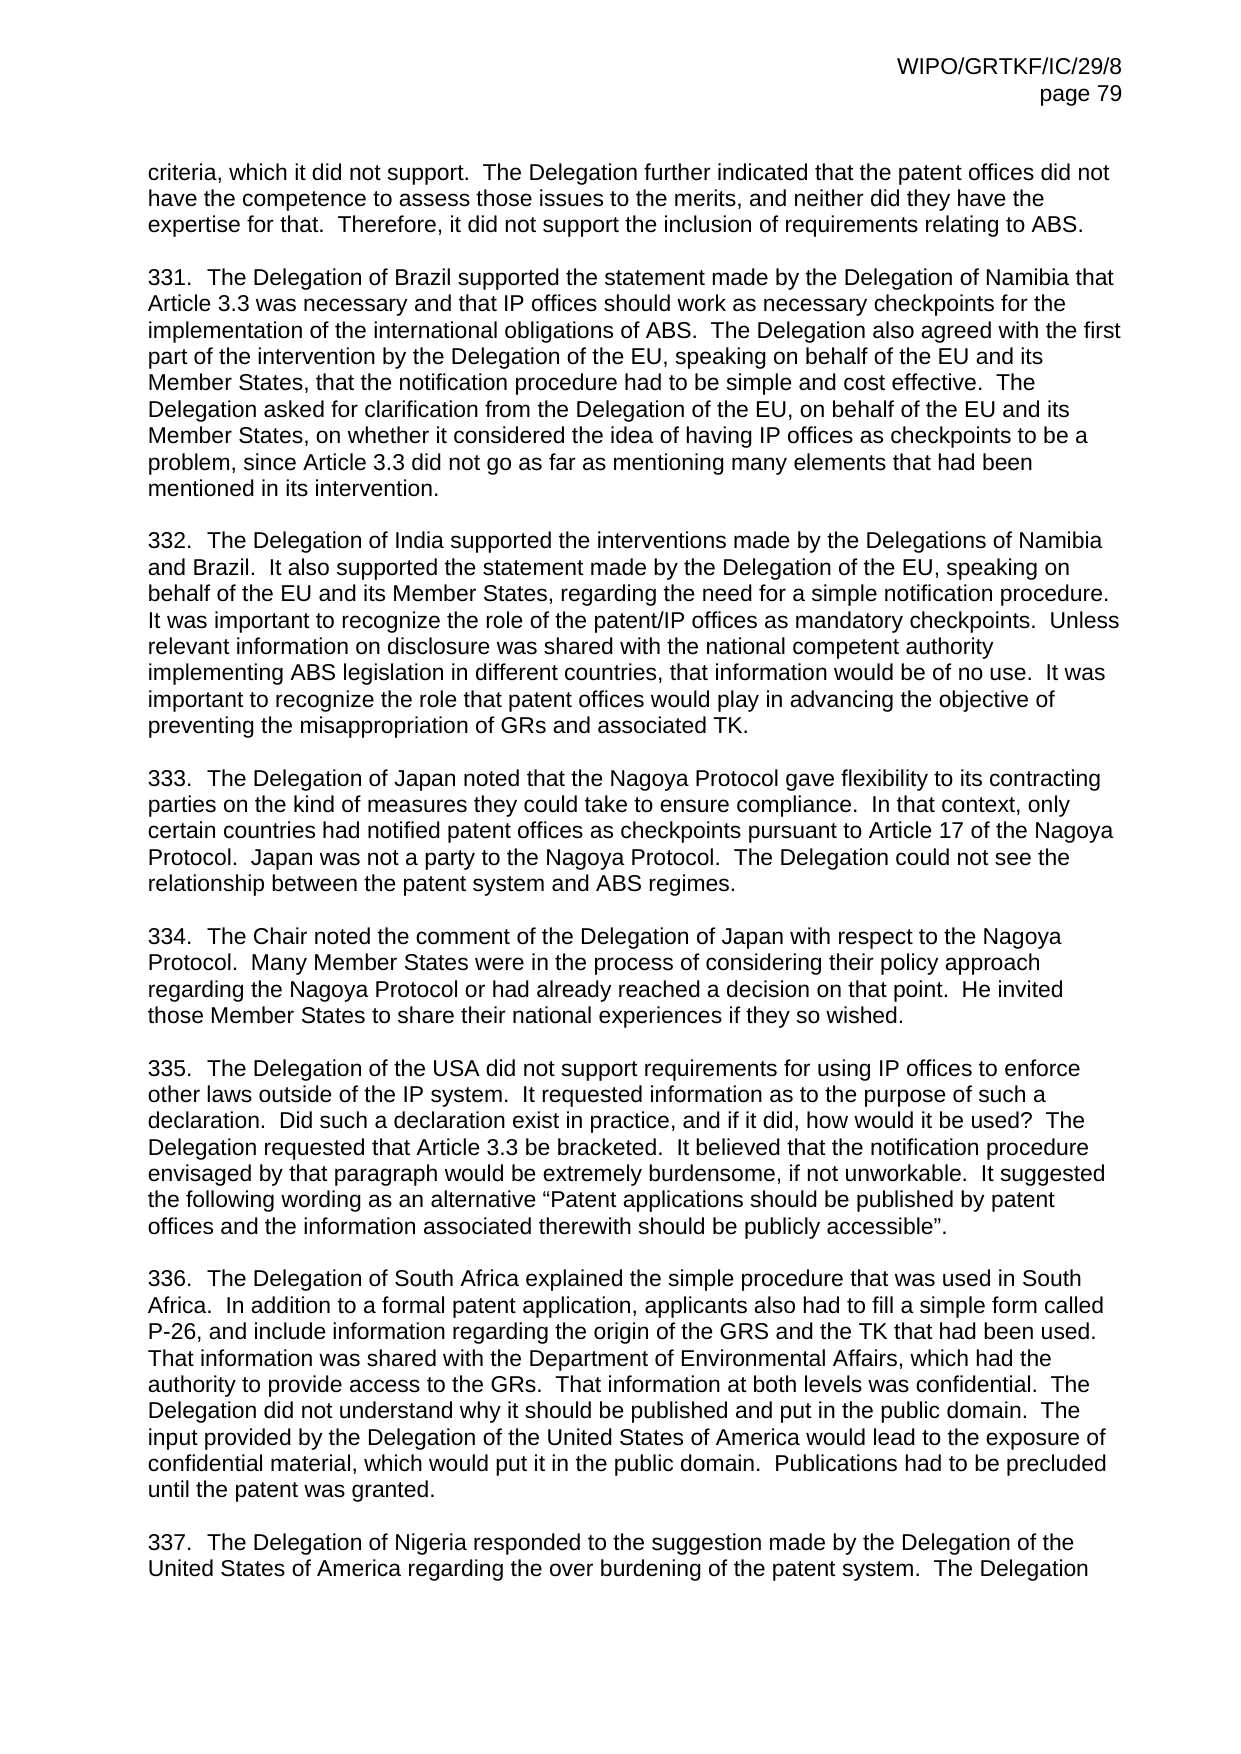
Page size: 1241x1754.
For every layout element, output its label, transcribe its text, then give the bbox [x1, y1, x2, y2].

list The Delegation of Brazil supported the statement made by the Delegation of Namibia that Article 3.3 was necessary and that IP offices should work as necessary checkpoints for the implementation of the international obligations of ABS. The Delegation also agreed with the first part of the intervention by the Delegation of the EU, speaking on behalf of the EU and its Member States, that the notification procedure had to be simple and cost effective. The Delegation asked for clarification from the Delegation of the EU, on behalf of the EU and its Member States, on whether it considered the idea of having IP offices as checkpoints to be a problem, since Article 3.3 did not go as far as mentioning many elements that had been mentioned in its intervention. [148, 264, 1122, 501]
list The Chair noted the comment of the Delegation of Japan with respect to the Nagoya Protocol. Many Member States were in the process of considering their policy approach regarding the Nagoya Protocol or had already reached a decision on that point. He invited those Member States to share their national experiences if they so wished. [148, 923, 1122, 1028]
list The Delegation of Japan noted that the Nagoya Protocol gave flexibility to its contracting parties on the kind of measures they could take to ensure compliance. In that context, only certain countries had notified patent offices as checkpoints pursuant to Article 17 of the Nagoya Protocol. Japan was not a party to the Nagoya Protocol. The Delegation could not see the relationship between the patent system and ABS regimes. [148, 765, 1122, 896]
list The Delegation of South Africa explained the simple procedure that was used in South Africa. In addition to a formal patent application, applicants also had to fill a simple form called P-26, and include information regarding the origin of the GRS and the TK that had been used. That information was shared with the Department of Environmental Affairs, which had the authority to provide access to the GRs. That information at both levels was confidential. The Delegation did not understand why it should be published and put in the public domain. The input provided by the Delegation of the United States of America would lead to the exposure of confidential material, which would put it in the public domain. Publications had to be precluded until the patent was granted. [148, 1265, 1122, 1503]
list The Delegation of the USA did not support requirements for using IP offices to enforce other laws outside of the IP system. It requested information as to the purpose of such a declaration. Did such a declaration exist in practice, and if it did, how would it be used? The Delegation requested that Article 3.3 be bracketed. It believed that the notification procedure envisaged by that paragraph would be extremely burdensome, if not unworkable. It suggested the following wording as an alternative “Patent applications should be published by patent offices and the information associated therewith should be publicly accessible”. [148, 1054, 1122, 1239]
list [148, 158, 1122, 238]
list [148, 1529, 1122, 1582]
list The Delegation of India supported the interventions made by the Delegations of Namibia and Brazil. It also supported the statement made by the Delegation of the EU, speaking on behalf of the EU and its Member States, regarding the need for a simple notification procedure. It was important to recognize the role of the patent/IP offices as mandatory checkpoints. Unless relevant information on disclosure was shared with the national competent authority implementing ABS legislation in different countries, that information would be of no use. It was important to recognize the role that patent offices would play in advancing the objective of preventing the misappropriation of GRs and associated TK. [148, 527, 1122, 738]
